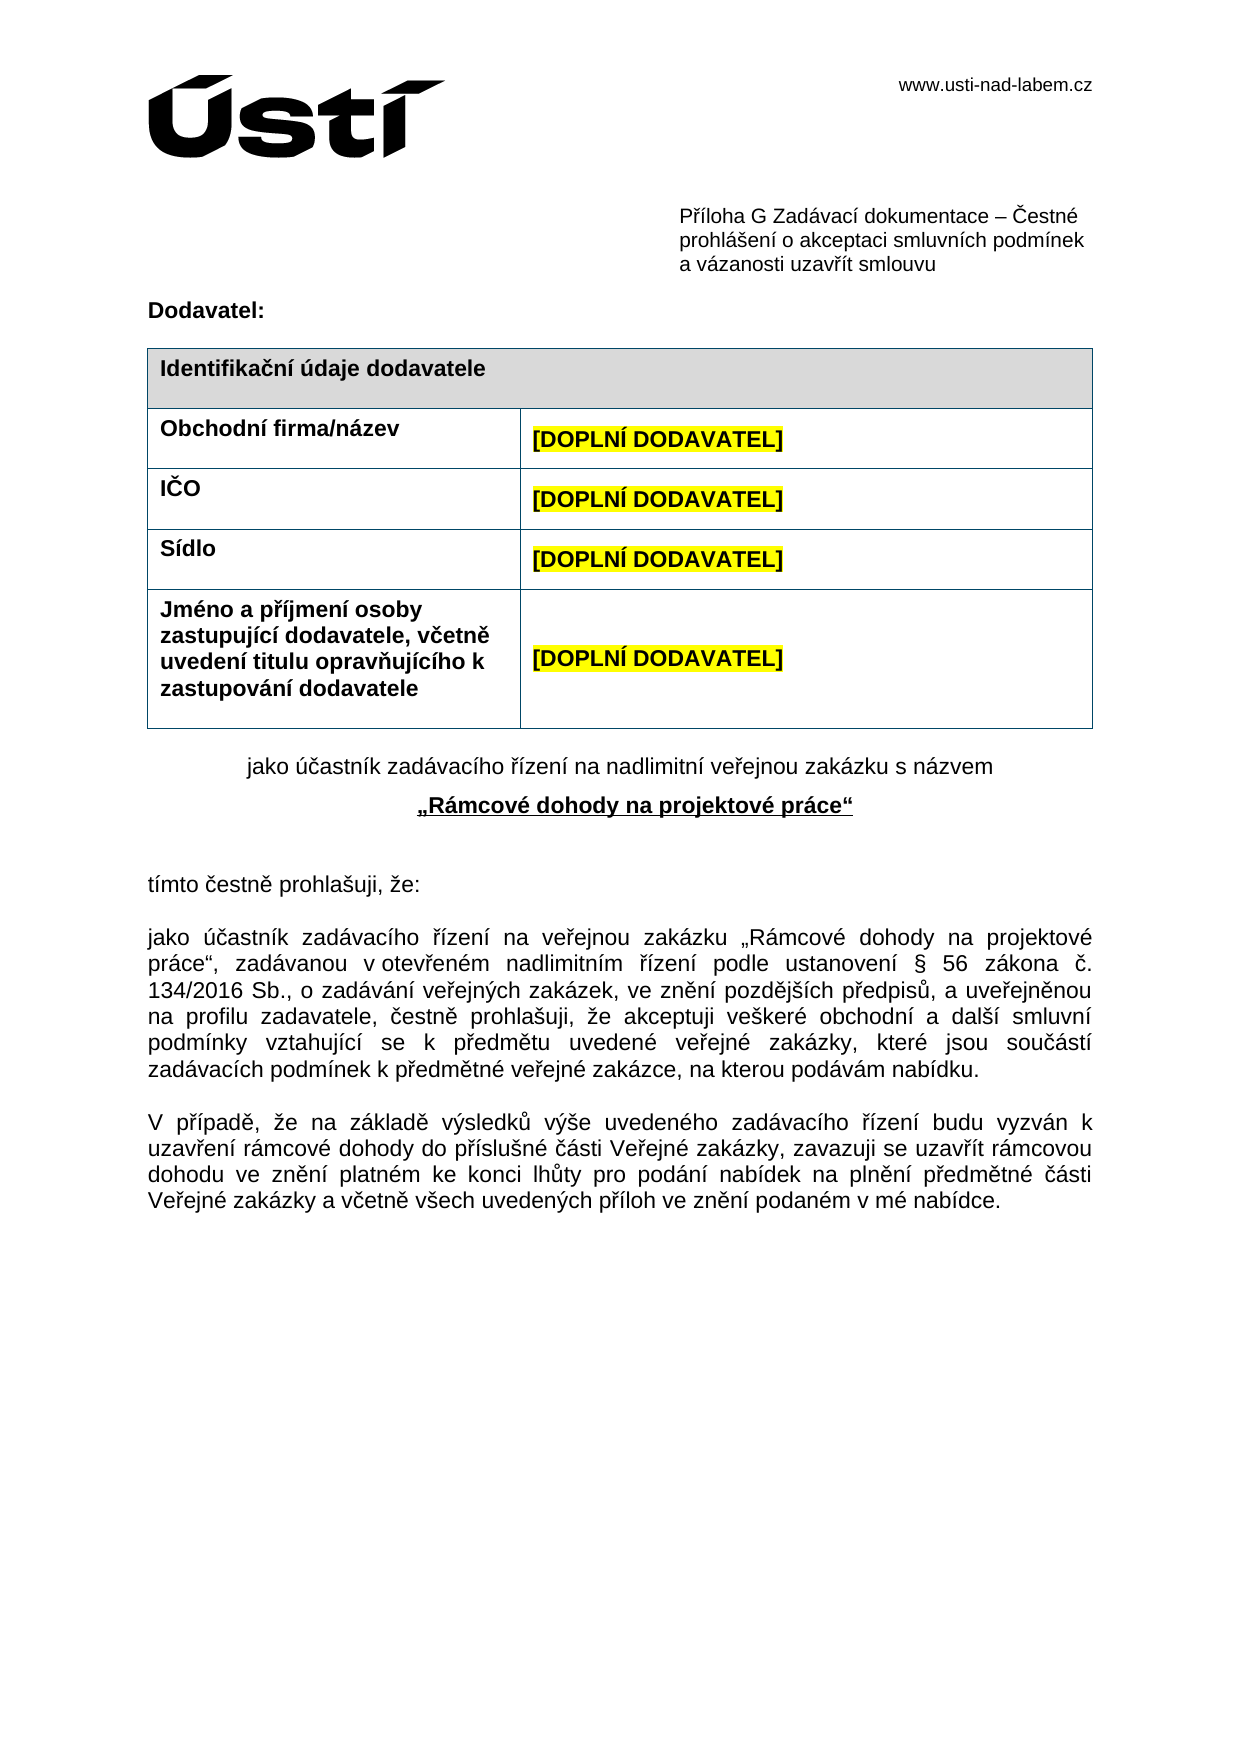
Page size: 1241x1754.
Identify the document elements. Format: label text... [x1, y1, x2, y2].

text jako účastník zadávacího řízení na veřejnou zakázku „Rámcové dohody na projektové práce“, zadávanou v otevřeném nadlimitním řízení podle ustanovení § 56 zákona č. 134/2016 Sb., o zadávání veřejných zakázek, ve znění pozdějších předpisů, a uveřejněnou na profilu zadavatele, čestně prohlašuji, že akceptuji veškeré obchodní a další smluvní podmínky vztahující se k předmětu uvedené veřejné zakázky, které jsou součástí zadávacích podmínek k předmětné veřejné zakázce, na kterou podávám nabídku. [148, 924, 1093, 1082]
picture [147, 73, 446, 161]
table_cell [DOPLNÍ DODAVATEL] [521, 590, 1092, 728]
table_cell Jméno a příjmení osoby zastupující dodavatele, včetně uvedení titulu opravňujícího k zastupování dodavatele [148, 590, 520, 728]
text jako účastník zadávacího řízení na nadlimitní veřejnou zakázku s názvem [148, 753, 1093, 779]
table_cell IČO [148, 469, 520, 528]
text tímto čestně prohlašuji, že: [148, 871, 1093, 898]
table_cell [DOPLNÍ DODAVATEL] [521, 530, 1092, 588]
text V případě, že na základě výsledků výše uvedeného zadávacího řízení budu vyzván k uzavření rámcové dohody do příslušné části Veřejné zakázky, zavazuji se uzavřít rámcovou dohodu ve znění platném ke konci lhůty pro podání nabídek na plnění předmětné části Veřejné zakázky a včetně všech uvedených příloh ve znění podaném v mé nabídce. [148, 1108, 1093, 1214]
text Dodavatel: [148, 297, 1093, 323]
table_cell [DOPLNÍ DODAVATEL] [521, 469, 1092, 528]
text „Rámcové dohody na projektové práce“ [177, 792, 1093, 818]
table_cell Obchodní firma/název [148, 409, 520, 468]
table_cell Sídlo [148, 530, 520, 588]
table_cell [DOPLNÍ DODAVATEL] [521, 409, 1092, 468]
text Příloha G Zadávací dokumentace – Čestné prohlášení o akceptaci smluvních podmínek a vázanosti uzavřít smlouvu [679, 204, 1093, 276]
table_header Identifikační údaje dodavatele [148, 349, 1092, 408]
